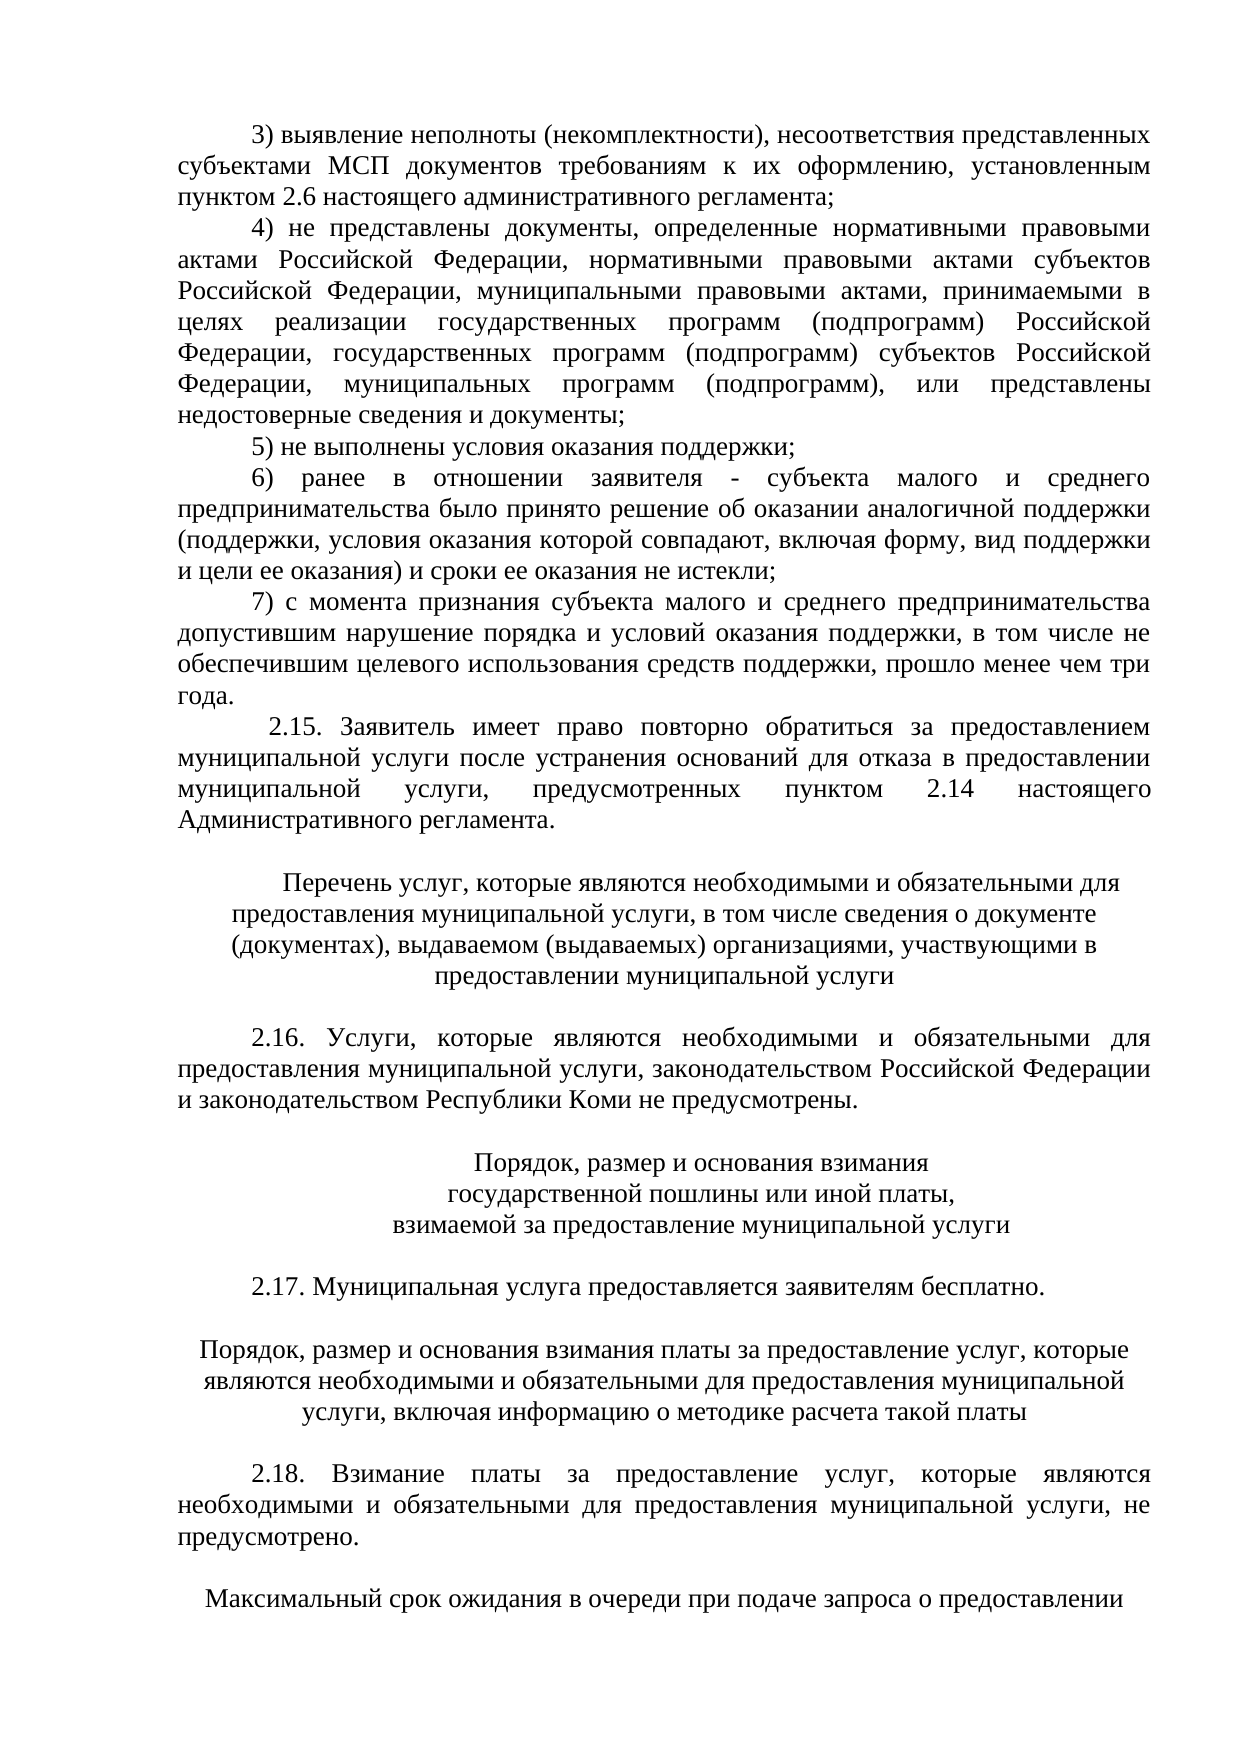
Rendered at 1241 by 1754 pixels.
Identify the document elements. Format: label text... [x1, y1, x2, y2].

text Порядок, размер и основания взимания [177, 1146, 1152, 1177]
text 2.15. Заявитель имеет право повторно обратиться за предоставлением муниципальной услуги после устранения оснований для отказа в предоставлении муниципальной услуги, предусмотренных пунктом 2.14 настоящего Административного регламента. [177, 710, 1152, 834]
text 5) не выполнены условия оказания поддержки; [177, 429, 1152, 461]
text 2.16. Услуги, которые являются необходимыми и обязательными для предоставления муниципальной услуги, законодательством Российской Федерации и законодательством Республики Коми не предусмотрены. [177, 1021, 1152, 1115]
text 3) выявление неполноты (некомплектности), несоответствия представленных субъектами МСП документов требованиям к их оформлению, установленным пунктом 2.6 настоящего административного регламента; [177, 118, 1152, 212]
text Перечень услуг, которые являются необходимыми и обязательными для предоставления муниципальной услуги, в том числе сведения о документе (документах), выдаваемом (выдаваемых) организациями, участвующими в предоставлении муниципальной услуги [177, 866, 1152, 990]
text государственной пошлины или иной платы, [177, 1177, 1152, 1208]
text 7) с момента признания субъекта малого и среднего предпринимательства допустившим нарушение порядка и условий оказания поддержки, в том числе не обеспечившим целевого использования средств поддержки, прошло менее чем три года. [177, 585, 1152, 710]
text взимаемой за предоставление муниципальной услуги [177, 1208, 1152, 1239]
text 6) ранее в отношении заявителя - субъекта малого и среднего предпринимательства было принято решение об оказании аналогичной поддержки (поддержки, условия оказания которой совпадают, включая форму, вид поддержки и цели ее оказания) и сроки ее оказания не истекли; [177, 461, 1152, 585]
text 4) не представлены документы, определенные нормативными правовыми актами Российской Федерации, нормативными правовыми актами субъектов Российской Федерации, муниципальными правовыми актами, принимаемыми в целях реализации государственных программ (подпрограмм) Российской Федерации, государственных программ (подпрограмм) субъектов Российской Федерации, муниципальных программ (подпрограмм), или представлены недостоверные сведения и документы; [177, 212, 1152, 429]
text 2.18. Взимание платы за предоставление услуг, которые являются необходимыми и обязательными для предоставления муниципальной услуги, не предусмотрено. [177, 1457, 1152, 1551]
text Порядок, размер и основания взимания платы за предоставление услуг, которые являются необходимыми и обязательными для предоставления муниципальной услуги, включая информацию о методике расчета такой платы [177, 1333, 1152, 1426]
text 2.17. Муниципальная услуга предоставляется заявителям бесплатно. [177, 1271, 1152, 1302]
